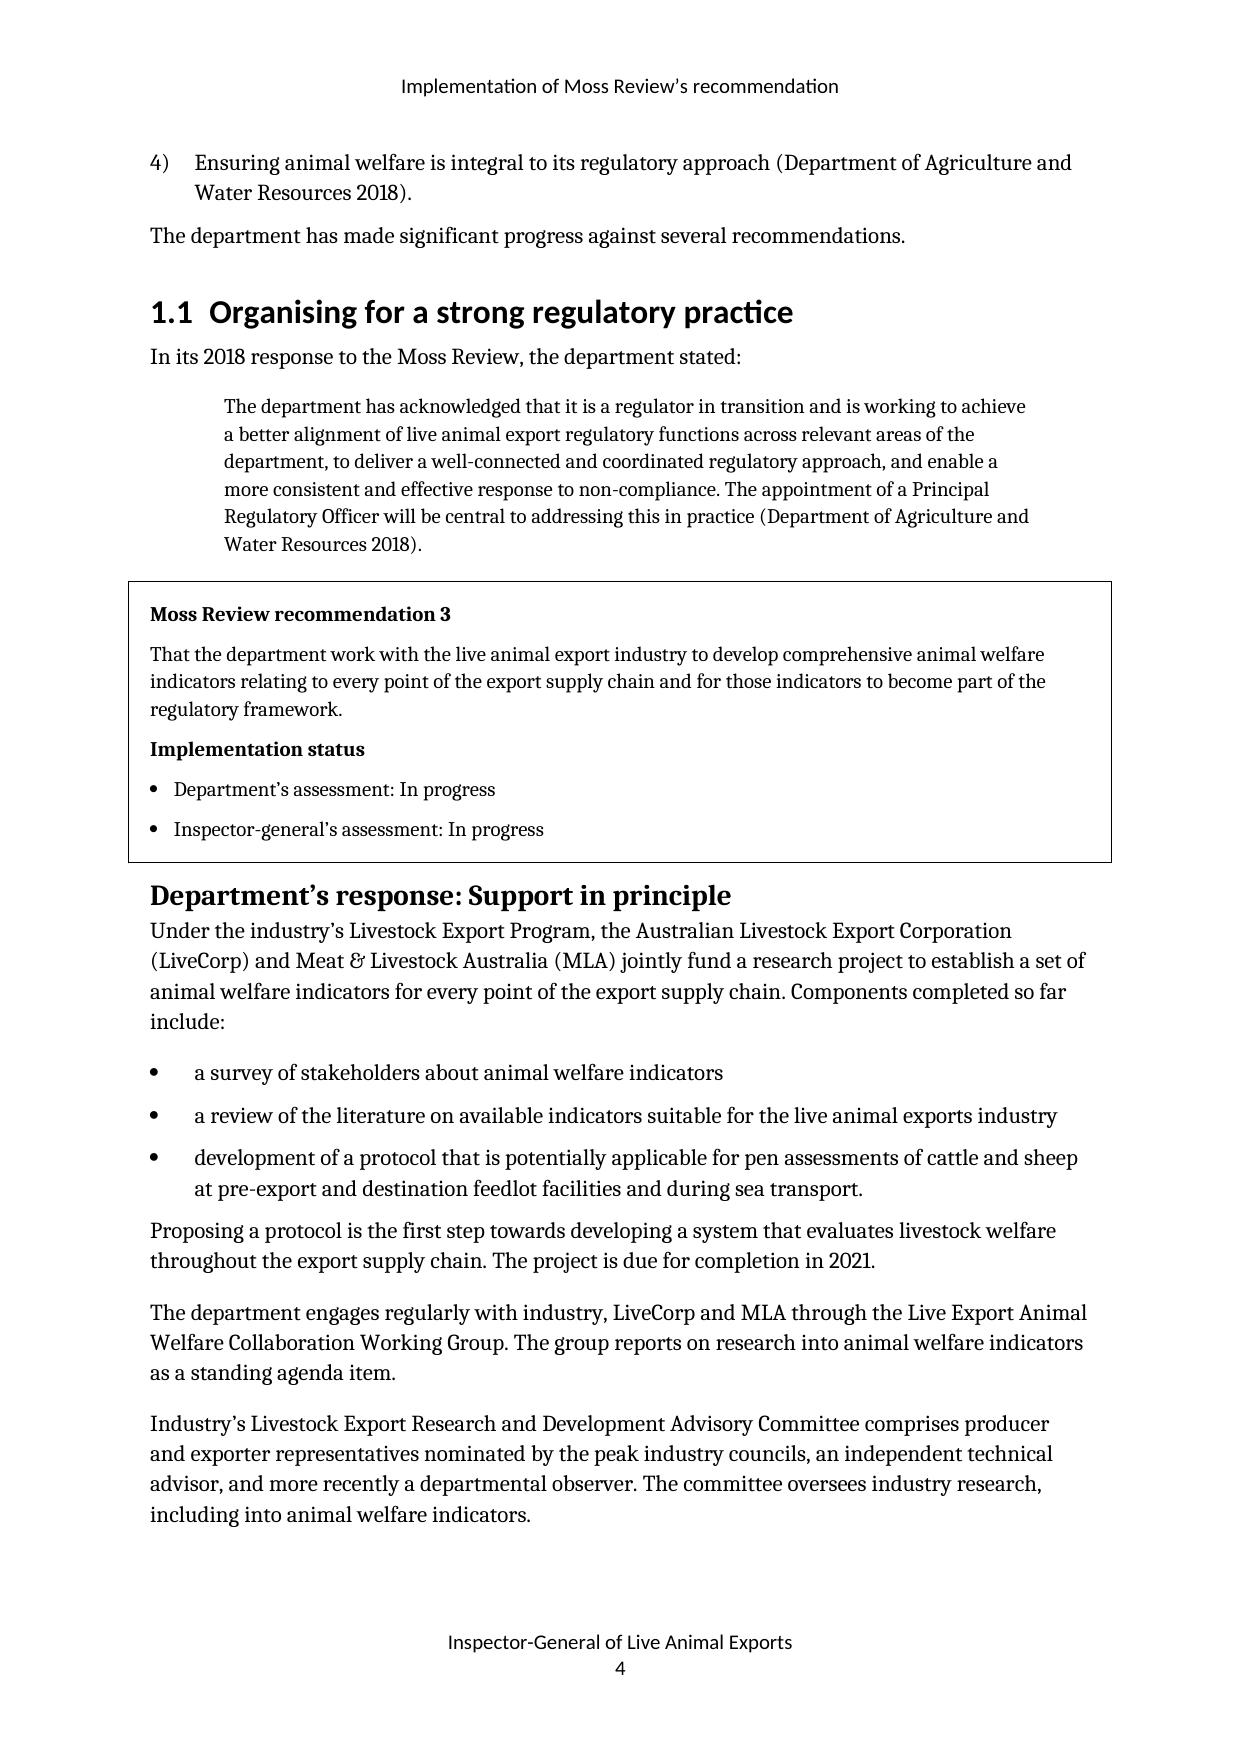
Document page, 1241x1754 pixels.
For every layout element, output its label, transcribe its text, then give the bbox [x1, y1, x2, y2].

text The department has made significant progress against several recommendations. [150, 223, 1090, 249]
text That the department work with the live animal export industry to develop comprehensive animal welfare indicators relating to every point of the export supply chain and for those indicators to become part of the regulatory framework. [129, 621, 1111, 716]
text In its 2018 response to the Moss Review, the department stated: [150, 344, 1090, 370]
text Implementation status [129, 716, 1111, 756]
text Department’s assessment: In progress [129, 756, 1111, 796]
text The department has acknowledged that it is a regulator in transition and is working to achieve a better alignment of live animal export regulatory functions across relevant areas of the department, to deliver a well-connected and coordinated regulatory approach, and enable a more consistent and effective response to non-compliance. The appointment of a Principal Regulatory Officer will be central to addressing this in practice (Department of Agriculture and Water Resources 2018). [224, 395, 1031, 556]
subtitle Department’s response: Support in principle [150, 879, 1090, 913]
list development of a protocol that is potentially applicable for pen assessments of cattle and sheep at pre-export and destination feedlot facilities and during sea transport. [150, 1145, 1090, 1202]
text Inspector-general’s assessment: In progress [129, 796, 1111, 862]
list a survey of stakeholders about animal welfare indicators [150, 1060, 1090, 1086]
list Ensuring animal welfare is integral to its regulatory approach (Department of Agriculture and Water Resources 2018). [150, 150, 1090, 207]
list a review of the literature on available indicators suitable for the live animal exports industry [150, 1102, 1090, 1129]
subtitle Organising for a strong regulatory practice [150, 291, 1090, 331]
subtitle Moss Review recommendation 3 [129, 582, 1111, 621]
text Industry’s Livestock Export Research and Development Advisory Committee comprises producer and exporter representatives nominated by the peak industry councils, an independent technical advisor, and more recently a departmental observer. The committee oversees industry research, including into animal welfare indicators. [150, 1411, 1090, 1528]
text Under the industry’s Livestock Export Program, the Australian Livestock Export Corporation (LiveCorp) and Meat & Livestock Australia (MLA) jointly fund a research project to establish a set of animal welfare indicators for every point of the export supply chain. Components completed so far include: [150, 918, 1090, 1035]
text Proposing a protocol is the first step towards developing a system that evaluates livestock welfare throughout the export supply chain. The project is due for completion in 2021. [150, 1218, 1090, 1274]
text The department engages regularly with industry, LiveCorp and MLA through the Live Export Animal Welfare Collaboration Working Group. The group reports on research into animal welfare indicators as a standing agenda item. [150, 1299, 1090, 1386]
